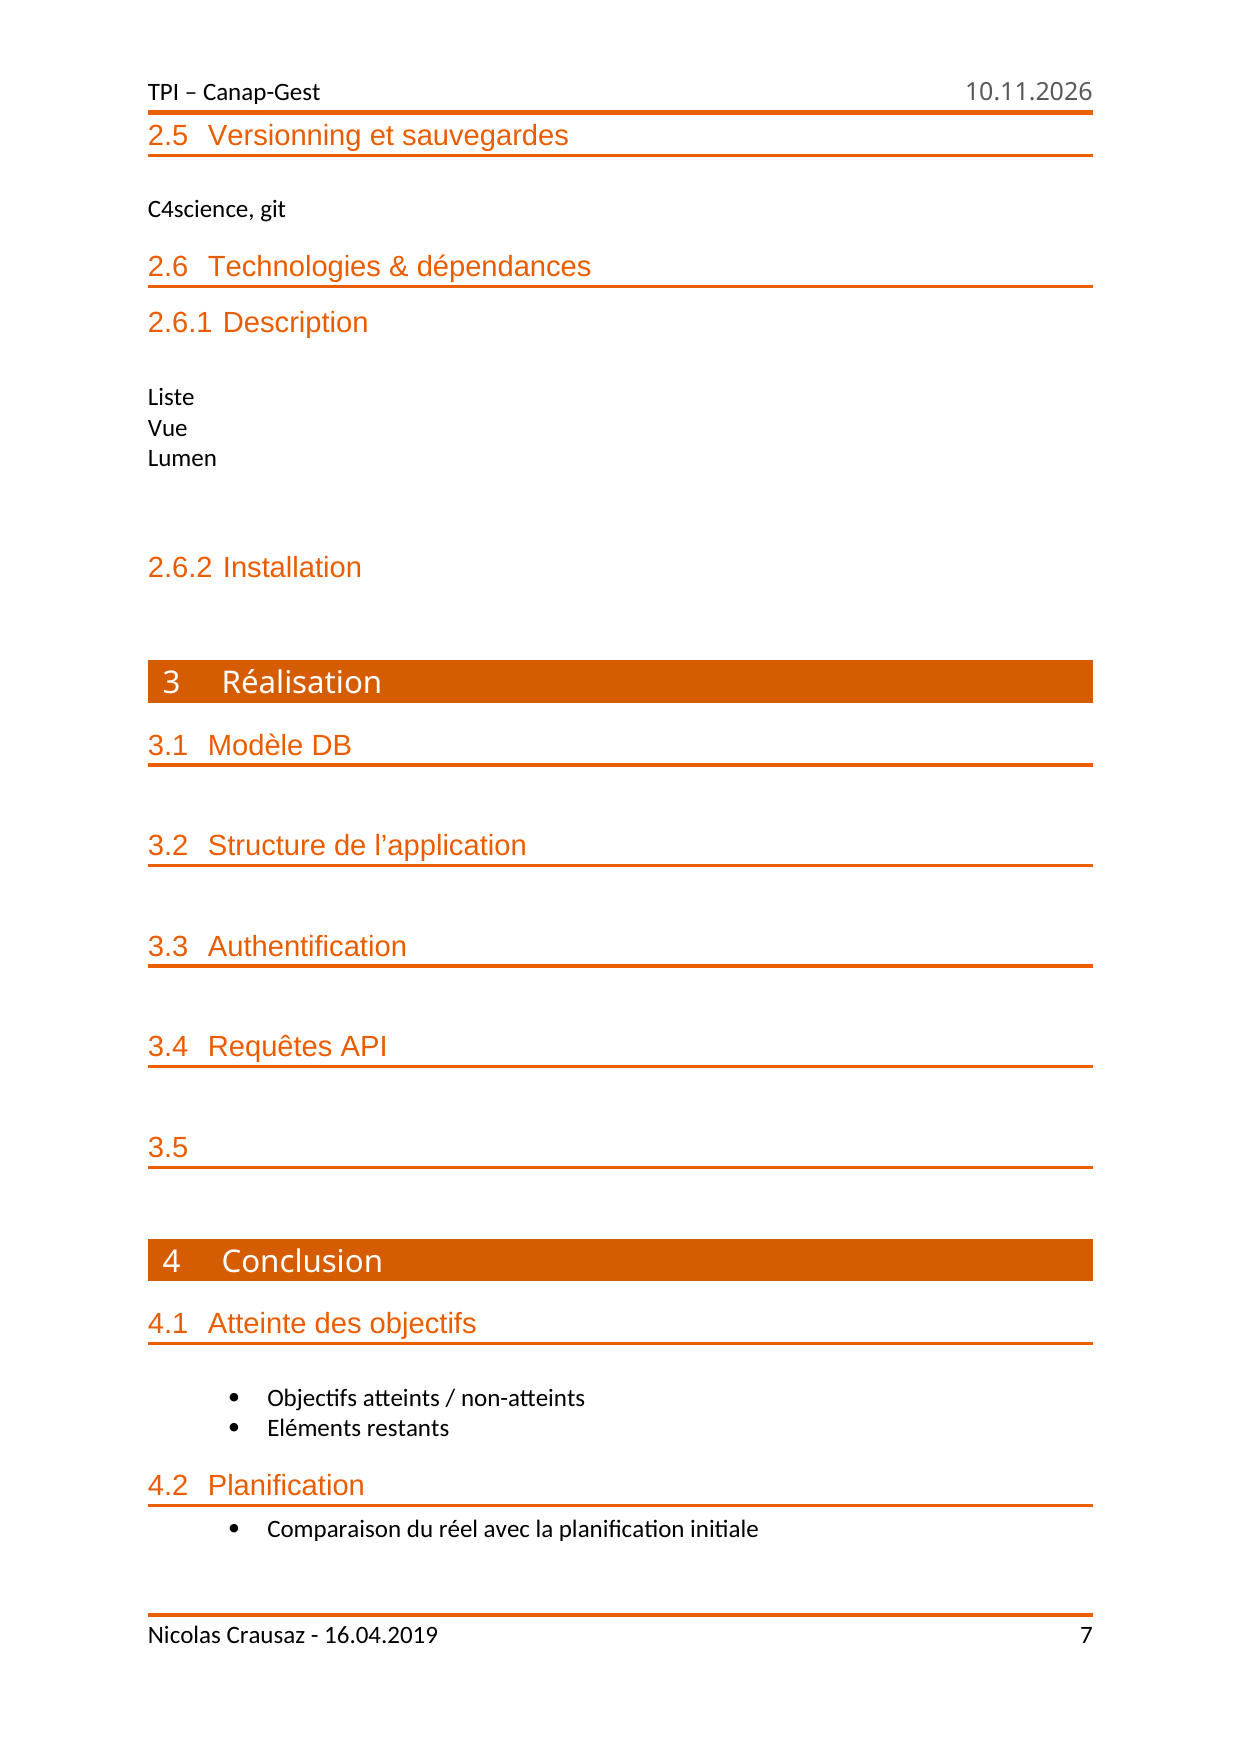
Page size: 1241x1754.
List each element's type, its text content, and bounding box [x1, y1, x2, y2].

text Vue [148, 412, 1093, 442]
text C4science, git [148, 194, 1093, 224]
subtitle Réalisation [148, 660, 1093, 703]
text Liste [148, 381, 1093, 412]
subtitle Versionning et sauvegardes [148, 118, 1093, 154]
subtitle Planification [148, 1468, 1093, 1504]
list Comparaison du réel avec la planification initiale [229, 1513, 1093, 1543]
subtitle Atteinte des objectifs [148, 1306, 1093, 1342]
subtitle Authentification [148, 929, 1093, 964]
subtitle Modèle DB [148, 728, 1093, 763]
subtitle Conclusion [148, 1239, 1093, 1281]
subtitle Requêtes API [148, 1029, 1093, 1065]
subtitle Structure de l’application [148, 828, 1093, 864]
subtitle Description [148, 304, 1093, 338]
subtitle Technologies & dépendances [148, 249, 1093, 285]
text Lumen [148, 442, 1093, 473]
subtitle Installation [148, 550, 1093, 584]
list Eléments restants [229, 1412, 1093, 1443]
list Objectifs atteints / non-atteints [229, 1382, 1093, 1412]
